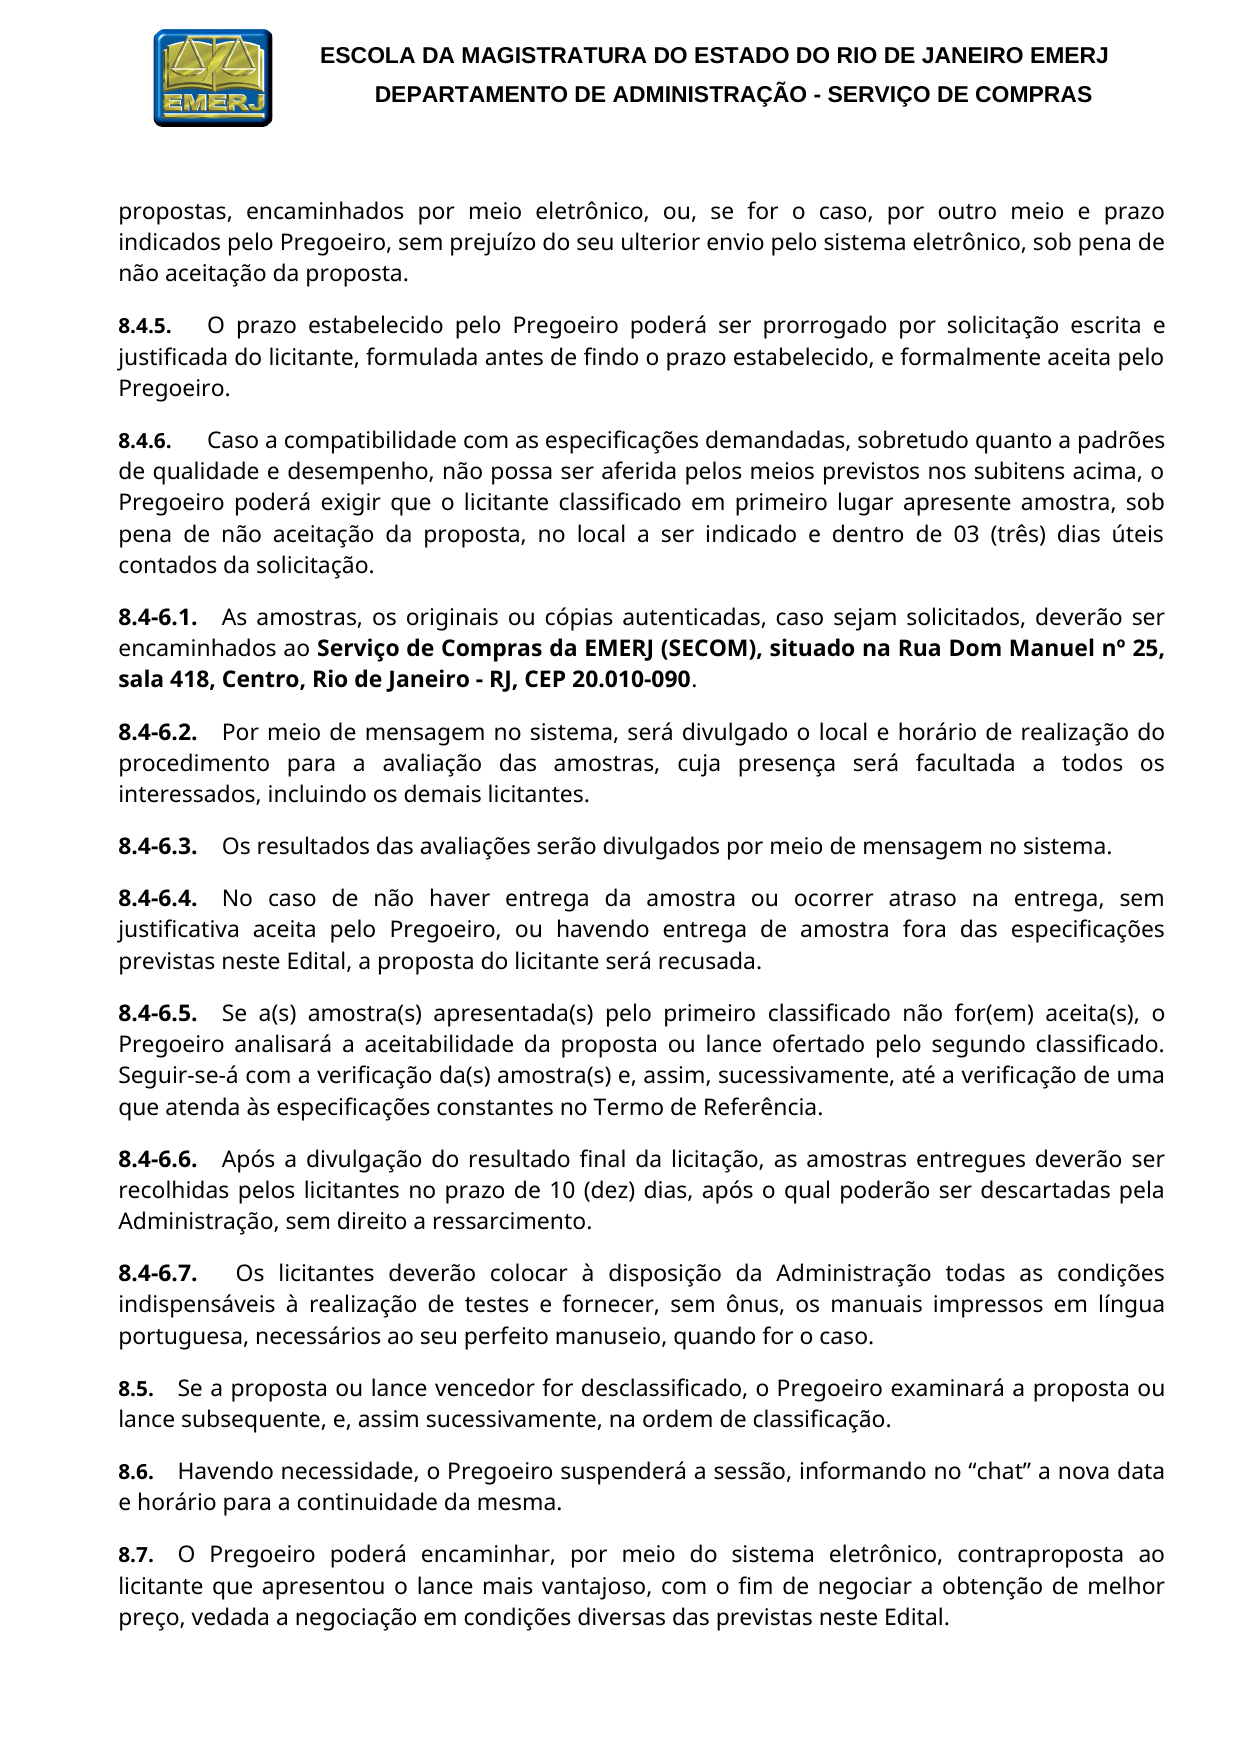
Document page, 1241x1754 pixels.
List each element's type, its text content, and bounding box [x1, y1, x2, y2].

list O prazo estabelecido pelo Pregoeiro poderá ser prorrogado por solicitação escrita e justificada do licitante, formulada antes de findo o prazo estabelecido, e formalmente aceita pelo Pregoeiro. [118, 309, 1166, 403]
list Após a divulgação do resultado final da licitação, as amostras entregues deverão ser recolhidas pelos licitantes no prazo de 10 (dez) dias, após o qual poderão ser descartadas pela Administração, sem direito a ressarcimento. [118, 1143, 1166, 1236]
list O Pregoeiro poderá encaminhar, por meio do sistema eletrônico, contraproposta ao licitante que apresentou o lance mais vantajoso, com o fim de negociar a obtenção de melhor preço, vedada a negociação em condições diversas das previstas neste Edital. [118, 1538, 1166, 1632]
list As amostras, os originais ou cópias autenticadas, caso sejam solicitados, deverão ser encaminhados ao Serviço de Compras da EMERJ (SECOM), situado na Rua Dom Manuel nº 25, sala 418, Centro, Rio de Janeiro - RJ, CEP 20.010-090. [118, 601, 1166, 695]
list No caso de não haver entrega da amostra ou ocorrer atraso na entrega, sem justificativa aceita pelo Pregoeiro, ou havendo entrega de amostra fora das especificações previstas neste Edital, a proposta do licitante será recusada. [118, 882, 1166, 976]
list Os licitantes deverão colocar à disposição da Administração todas as condições indispensáveis à realização de testes e fornecer, sem ônus, os manuais impressos em língua portuguesa, necessários ao seu perfeito manuseio, quando for o caso. [118, 1257, 1166, 1351]
list Se a proposta ou lance vencedor for desclassificado, o Pregoeiro examinará a proposta ou lance subsequente, e, assim sucessivamente, na ordem de classificação. [118, 1372, 1166, 1434]
list Havendo necessidade, o Pregoeiro suspenderá a sessão, informando no “chat” a nova data e horário para a continuidade da mesma. [118, 1455, 1166, 1518]
list Caso a compatibilidade com as especificações demandadas, sobretudo quanto a padrões de qualidade e desempenho, não possa ser aferida pelos meios previstos nos subitens acima, o Pregoeiro poderá exigir que o licitante classificado em primeiro lugar apresente amostra, sob pena de não aceitação da proposta, no local a ser indicado e dentro de 03 (três) dias úteis contados da solicitação. [118, 424, 1166, 580]
list Por meio de mensagem no sistema, será divulgado o local e horário de realização do procedimento para a avaliação das amostras, cuja presença será facultada a todos os interessados, incluindo os demais licitantes. [118, 716, 1166, 809]
list Os resultados das avaliações serão divulgados por meio de mensagem no sistema. [118, 830, 1166, 861]
list Se a(s) amostra(s) apresentada(s) pelo primeiro classificado não for(em) aceita(s), o Pregoeiro analisará a aceitabilidade da proposta ou lance ofertado pelo segundo classificado. Seguir-se-á com a verificação da(s) amostra(s) e, assim, sucessivamente, até a verificação de uma que atenda às especificações constantes no Termo de Referência. [118, 997, 1166, 1122]
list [118, 195, 1166, 288]
